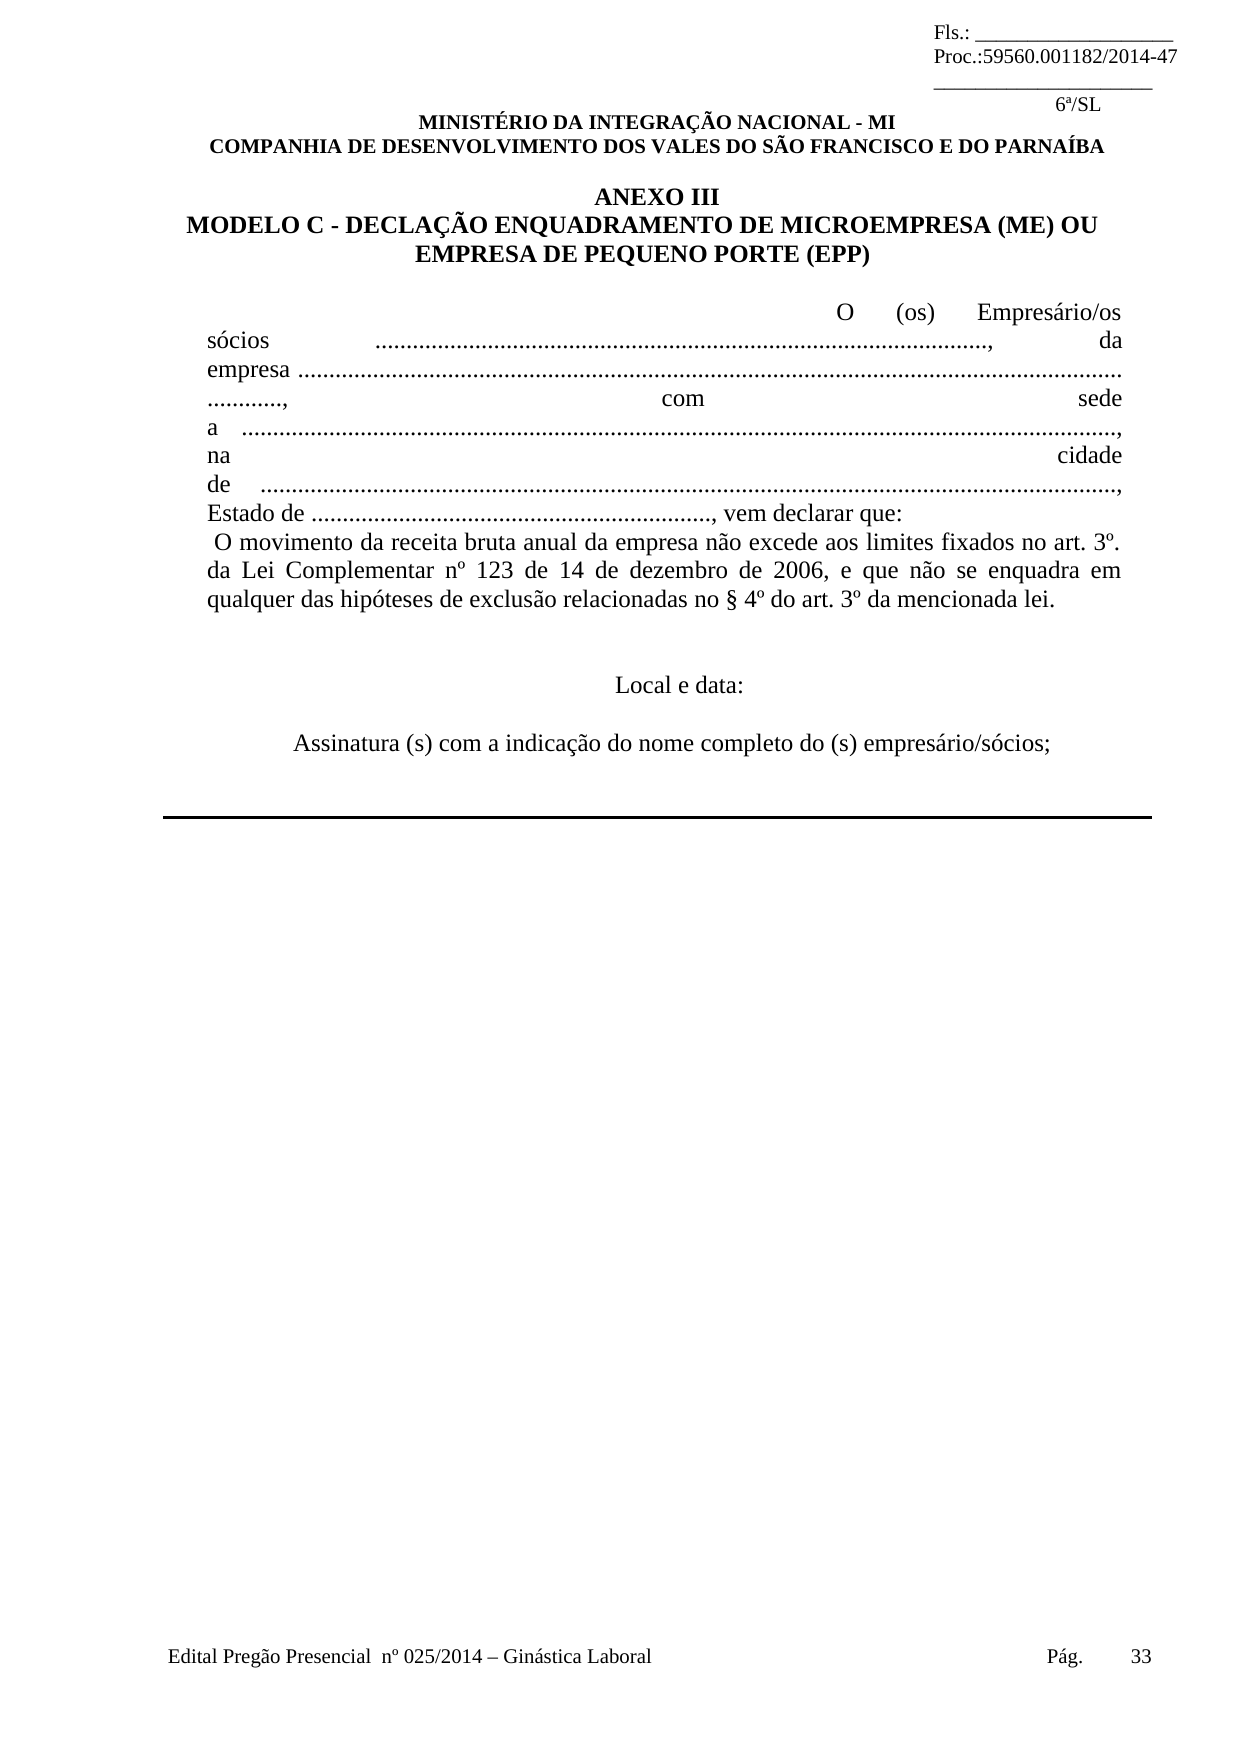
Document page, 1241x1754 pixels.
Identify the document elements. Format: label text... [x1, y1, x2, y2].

text ANEXO III [162, 182, 1152, 211]
text MODELO C - DECLAÇÃO ENQUADRAMENTO DE MICROEMPRESA (ME) OU EMPRESA DE PEQUENO PORTE (EPP) [162, 211, 1122, 268]
text Assinatura (s) com a indicação do nome completo do (s) empresário/sócios; [192, 728, 1152, 757]
text O movimento da receita bruta anual da empresa não excede aos limites fixados no art. 3º. da Lei Complementar nº 123 de 14 de dezembro de 2006, e que não se enquadra em qualquer das hipóteses de exclusão relacionadas no § 4º do art. 3º da mencionada lei. [207, 527, 1122, 613]
text O (os) Empresário/os sócios .................................................................................................., da empresa ................................................................................................................................................, com sede a ............................................................................................................................................, na cidade de ........................................................................................................................................., Estado de ................................................................, vem declarar que: [207, 297, 1122, 527]
text Local e data: [207, 671, 1152, 699]
